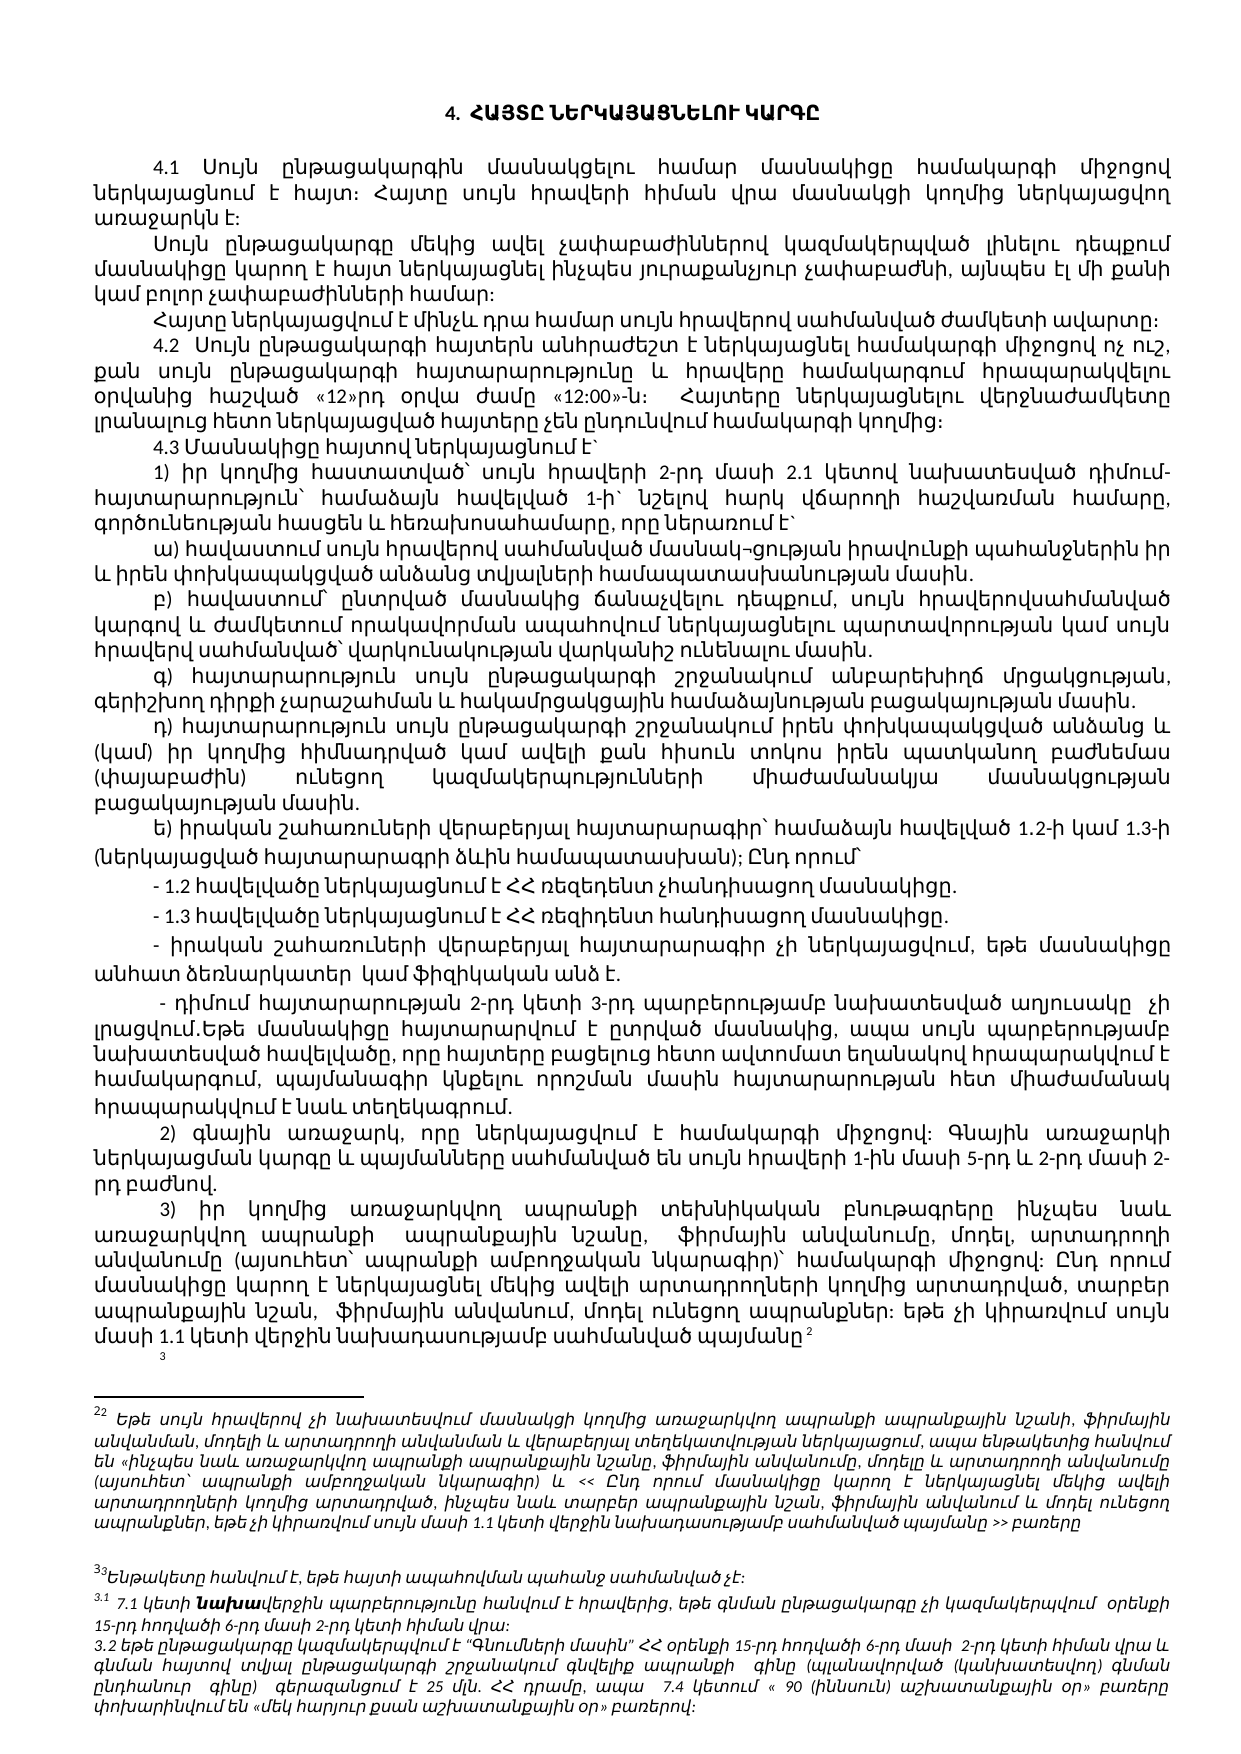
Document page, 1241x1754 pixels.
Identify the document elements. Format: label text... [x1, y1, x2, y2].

text 4. ՀԱՅՏԸ ՆԵՐԿԱՅԱՑՆԵԼՈՒ ԿԱՐԳԸ [94, 100, 1171, 126]
text դ) հայտարարություն սույն ընթացակարգի շրջանակում իրեն փոխկապակցված անձանց և (կամ) իր կողմից հիմնադրված կամ ավելի քան հիսուն տոկոս իրեն պատկանող բաժնեմաս (փայաբաժին) ունեցող կազմակերպությունների միաժամանակյա մասնակցության բացակայության մասին. [94, 714, 1171, 815]
text բ) հավաստում՝ ընտրված մասնակից ճանաչվելու դեպքում, սույն հրավերովսահմանված կարգով և ժամկետում որակավորման ապահովում ներկայացնելու պարտավորության կամ սույն հրավերվ սահմանված՝ վարկունակության վարկանիշ ունենալու մասին. [94, 587, 1171, 663]
text 2) գնային առաջարկ, որը ներկայացվում է համակարգի միջոցով: Գնային առաջարկի ներկայացման կարգը և պայմանները սահմանված են սույն հրավերի 1-ին մասի 5-րդ և 2-րդ մասի 2-րդ բաժնով. [94, 1120, 1171, 1196]
text - դիմում հայտարարության 2-րդ կետի 3-րդ պարբերությամբ նախատեսված աղյուսակը չի լրացվում․Եթե մասնակիցը հայտարարվում է ըտրված մասնակից, ապա սույն պարբերությամբ նախատեսված հավելվածը, որը հայտերը բացելուց հետո ավտոմատ եղանակով հրապարակվում է համակարգում, պայմանագիր կնքելու որոշման մասին հայտարարության հետ միաժամանակ հրապարակվում է նաև տեղեկագրում. [94, 990, 1171, 1120]
text ա) հավաստում սույն հրավերով սահմանված մասնակ¬ցության իրավունքի պահանջներին իր և իրեն փոխկապակցված անձանց տվյալների համապատասխանության մասին. [94, 536, 1171, 587]
text 4.3 Մասնակիցը հայտով ներկայացնում է` [94, 434, 1171, 459]
text 3 [94, 1349, 1171, 1374]
text 4.2 Սույն ընթացակարգի հայտերն անհրաժեշտ է ներկայացնել համակարգի միջոցով ոչ ուշ, քան սույն ընթացակարգի հայտարարությունը և հրավերը համակարգում հրապարակվելու օրվանից հաշված «12»րդ օրվա ժամը «12:00»-ն։ Հայտերը ներկայացնելու վերջնաժամկետը լրանալուց հետո ներկայացված հայտերը չեն ընդունվում համակարգի կողմից։ [94, 332, 1171, 434]
text - 1.2 հավելվածը ներկայացնում է ՀՀ ռեզեդենտ չհանդիսացող մասնակիցը. [94, 874, 1171, 899]
text 3) իր կողմից առաջարկվող ապրանքի տեխնիկական բնութագրերը ինչպես նաև առաջարկվող ապրանքի ապրանքային նշանը, ֆիրմային անվանումը, մոդել, արտադրողի անվանումը (այսուհետ՝ ապրանքի ամբողջական նկարագիր)՝ համակարգի միջոցով: Ընդ որում մասնակիցը կարող է ներկայացնել մեկից ավելի արտադրողների կողմից արտադրված, տարբեր ապրանքային նշան, ֆիրմային անվանում, մոդել ունեցող ապրանքներ: եթե չի կիրառվում սույն մասի 1.1 կետի վերջին նախադասությամբ սահմանված պայմանը 2 [94, 1196, 1171, 1349]
text գ) հայտարարություն սույն ընթացակարգի շրջանակում անբարեխիղճ մրցակցության, գերիշխող դիրքի չարաշահման և հակամրցակցային համաձայնության բացակայության մասին. [94, 663, 1171, 714]
text Սույն ընթացակարգը մեկից ավել չափաբաժիններով կազմակերպված լինելու դեպքում մասնակիցը կարող է հայտ ներկայացնել ինչպես յուրաքանչյուր չափաբաժնի, այնպես էլ մի քանի կամ բոլոր չափաբաժինների համար: [94, 231, 1171, 307]
text - իրական շահառուների վերաբերյալ հայտարարագիր չի ներկայացվում, եթե մասնակիցը անհատ ձեռնարկատեր կամ ֆիզիկական անձ է. [94, 932, 1171, 987]
text - 1.3 հավելվածը ներկայացնում է ՀՀ ռեզիդենտ հանդիսացող մասնակիցը. [94, 903, 1171, 928]
text Հայտը ներկայացվում է մինչև դրա համար սույն հրավերով սահմանված ժամկետի ավարտը։ [94, 307, 1171, 332]
text 4.1 Սույն ընթացակարգին մասնակցելու համար մասնակիցը համակարգի միջոցով ներկայացնում է հայտ։ Հայտը սույն հրավերի հիման վրա մասնակցի կողմից ներկայացվող առաջարկն է: [94, 154, 1171, 231]
text ե) իրական շահառուների վերաբերյալ հայտարարագիր՝ համաձայն հավելված 1․2-ի կամ 1.3-ի (ներկայացված հայտարարագրի ձևին համապատասխան); Ընդ որում՝ [94, 815, 1171, 870]
text 1) իր կողմից հաստատված՝ սույն հրավերի 2-րդ մասի 2.1 կետով նախատեսված դիմում-հայտարարություն՝ համաձայն հավելված 1-ի` նշելով հարկ վճարողի հաշվառման համարը, գործունեության հասցեն և հեռախոսահամարը, որը ներառում է` [94, 459, 1171, 536]
